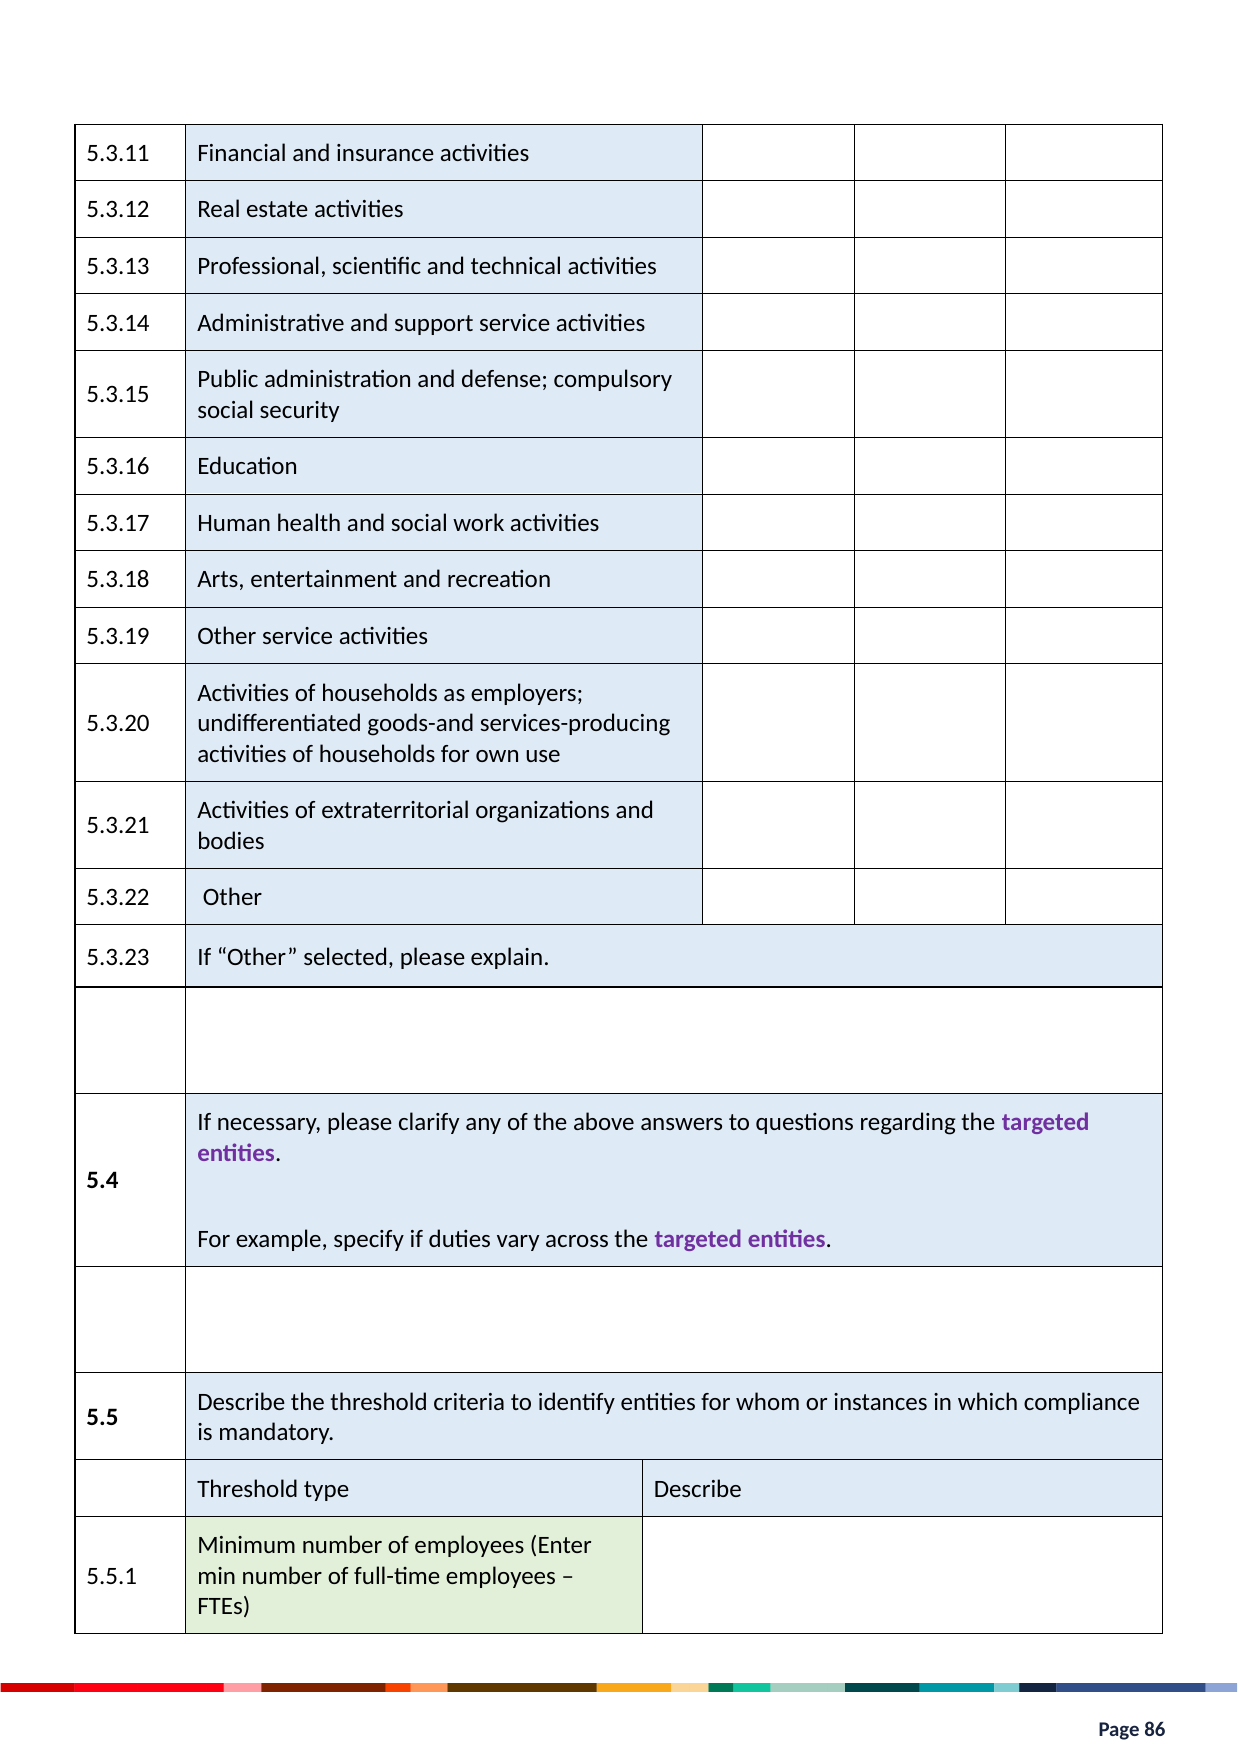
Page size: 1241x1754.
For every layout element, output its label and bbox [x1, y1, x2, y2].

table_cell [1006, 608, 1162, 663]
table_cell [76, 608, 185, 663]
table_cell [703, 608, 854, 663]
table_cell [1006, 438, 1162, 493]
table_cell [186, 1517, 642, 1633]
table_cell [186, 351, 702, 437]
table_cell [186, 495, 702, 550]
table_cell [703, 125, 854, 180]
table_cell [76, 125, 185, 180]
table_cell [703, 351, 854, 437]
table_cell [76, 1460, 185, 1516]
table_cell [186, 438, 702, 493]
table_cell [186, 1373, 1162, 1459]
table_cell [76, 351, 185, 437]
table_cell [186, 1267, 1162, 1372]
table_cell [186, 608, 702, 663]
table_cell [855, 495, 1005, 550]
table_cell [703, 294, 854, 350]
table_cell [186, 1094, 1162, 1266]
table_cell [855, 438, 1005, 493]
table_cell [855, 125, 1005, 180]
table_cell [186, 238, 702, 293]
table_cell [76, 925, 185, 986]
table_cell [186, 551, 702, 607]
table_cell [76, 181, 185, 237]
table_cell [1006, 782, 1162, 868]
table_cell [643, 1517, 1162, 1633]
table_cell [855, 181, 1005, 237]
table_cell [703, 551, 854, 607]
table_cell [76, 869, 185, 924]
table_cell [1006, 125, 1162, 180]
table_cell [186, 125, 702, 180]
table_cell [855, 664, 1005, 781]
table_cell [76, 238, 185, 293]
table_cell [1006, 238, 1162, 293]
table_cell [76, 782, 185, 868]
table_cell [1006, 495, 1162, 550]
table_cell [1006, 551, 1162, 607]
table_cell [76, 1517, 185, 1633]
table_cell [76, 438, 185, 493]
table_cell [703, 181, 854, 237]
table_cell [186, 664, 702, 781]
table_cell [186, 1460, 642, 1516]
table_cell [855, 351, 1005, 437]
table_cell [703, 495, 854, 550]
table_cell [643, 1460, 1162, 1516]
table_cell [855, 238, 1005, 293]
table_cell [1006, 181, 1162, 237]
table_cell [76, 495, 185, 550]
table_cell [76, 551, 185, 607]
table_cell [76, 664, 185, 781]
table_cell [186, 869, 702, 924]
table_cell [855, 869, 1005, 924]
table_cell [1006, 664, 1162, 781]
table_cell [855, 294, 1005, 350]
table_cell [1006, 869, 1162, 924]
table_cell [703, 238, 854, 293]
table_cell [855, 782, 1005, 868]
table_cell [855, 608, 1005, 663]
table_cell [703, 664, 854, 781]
picture [0, 1683, 1236, 1692]
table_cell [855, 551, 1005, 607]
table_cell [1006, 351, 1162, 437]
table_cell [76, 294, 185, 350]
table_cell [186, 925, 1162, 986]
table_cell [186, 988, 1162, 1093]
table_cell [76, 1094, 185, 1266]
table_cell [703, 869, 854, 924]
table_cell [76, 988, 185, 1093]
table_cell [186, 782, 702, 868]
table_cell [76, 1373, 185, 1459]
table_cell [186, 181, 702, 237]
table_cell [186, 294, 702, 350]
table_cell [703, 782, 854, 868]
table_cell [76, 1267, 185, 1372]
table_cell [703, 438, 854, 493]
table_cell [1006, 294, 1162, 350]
